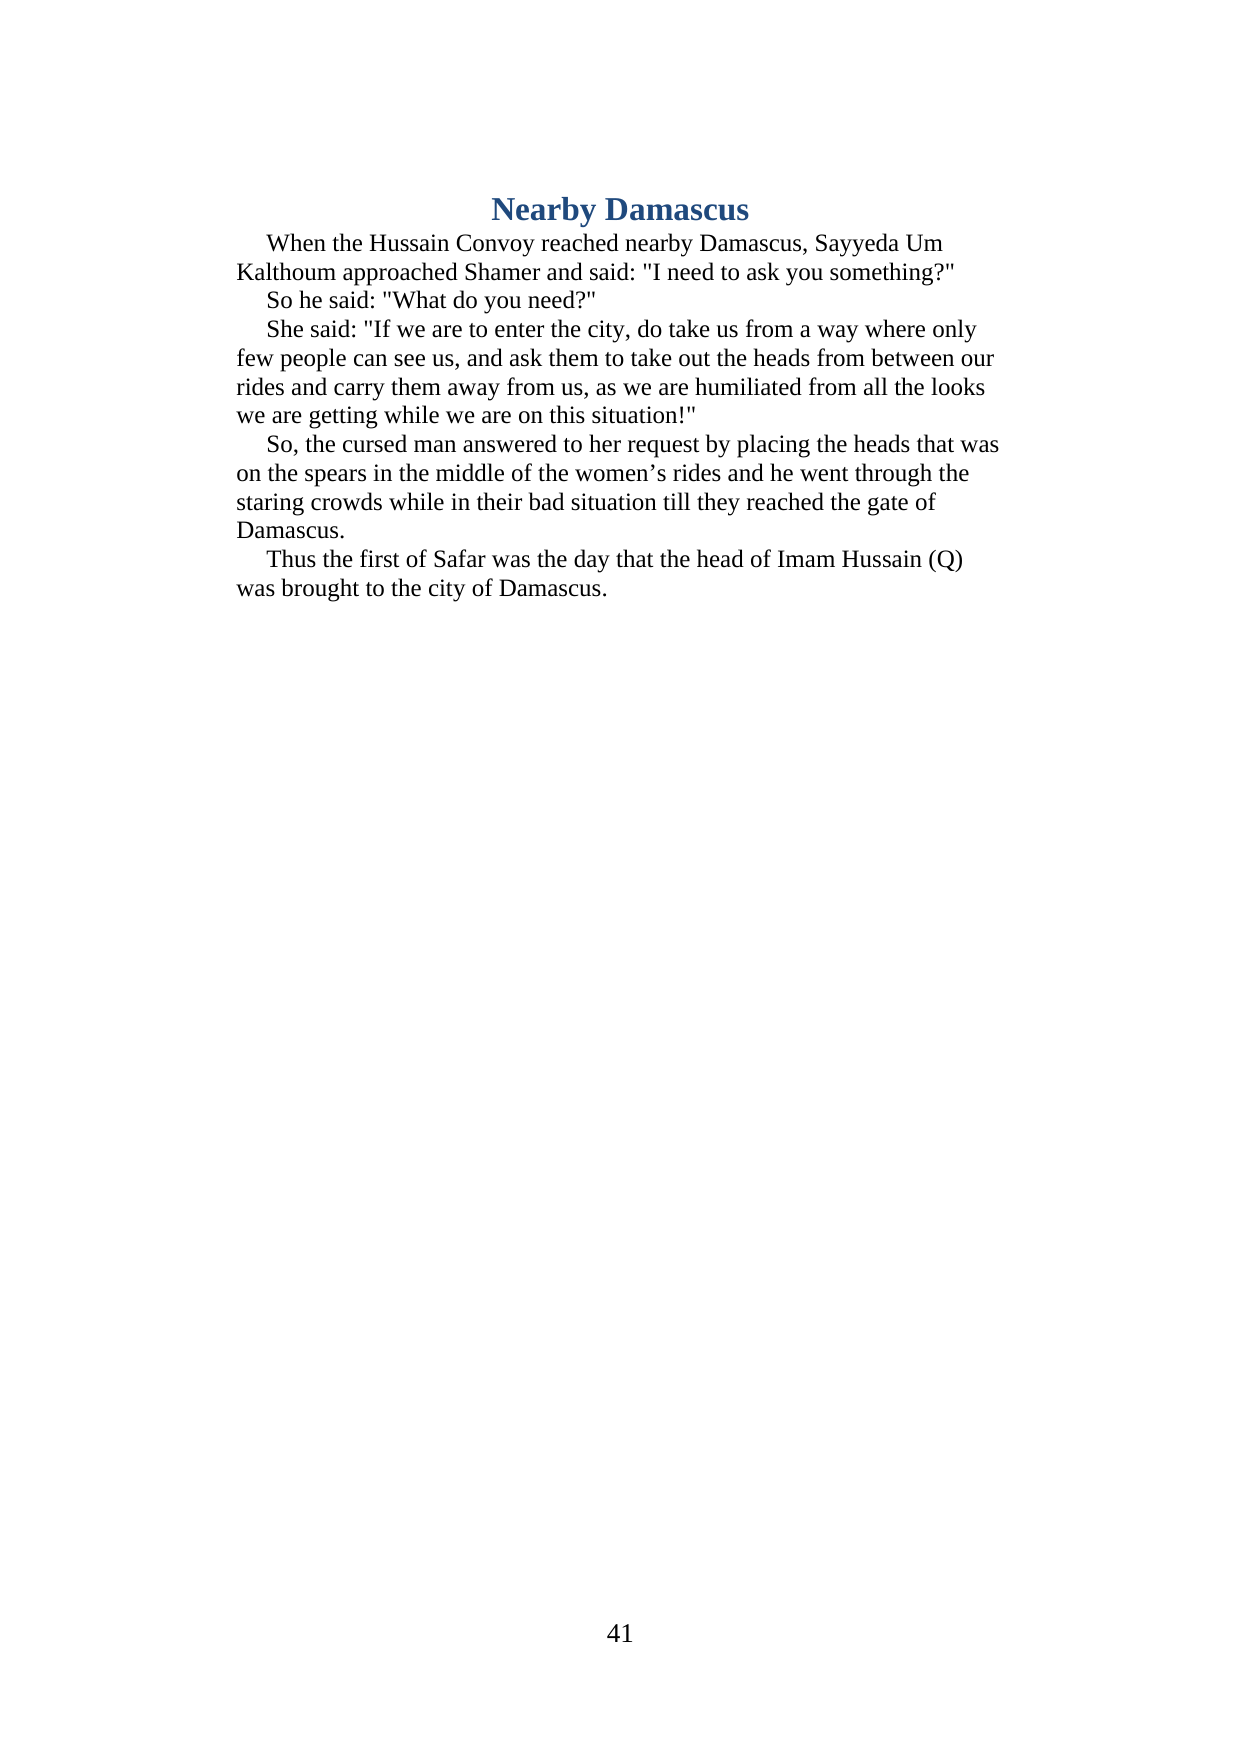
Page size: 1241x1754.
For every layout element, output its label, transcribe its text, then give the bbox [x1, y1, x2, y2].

text When the Hussain Convoy reached nearby Damascus, Sayyeda Um Kalthoum approached Shamer and said: "I need to ask you something?" [236, 228, 1004, 286]
subtitle Nearby Damascus [236, 190, 1004, 228]
text She said: "If we are to enter the city, do take us from a way where only few people can see us, and ask them to take out the heads from between our rides and carry them away from us, as we are humiliated from all the looks we are getting while we are on this situation!" [236, 314, 1004, 429]
text So, the cursed man answered to her request by placing the heads that was on the spears in the middle of the women’s rides and he went through the staring crowds while in their bad situation till they reached the gate of Damascus. [236, 429, 1004, 544]
text Thus the first of Safar was the day that the head of Imam Hussain (Q) was brought to the city of Damascus. [236, 544, 1004, 602]
text So he said: "What do you need?" [236, 286, 1004, 314]
